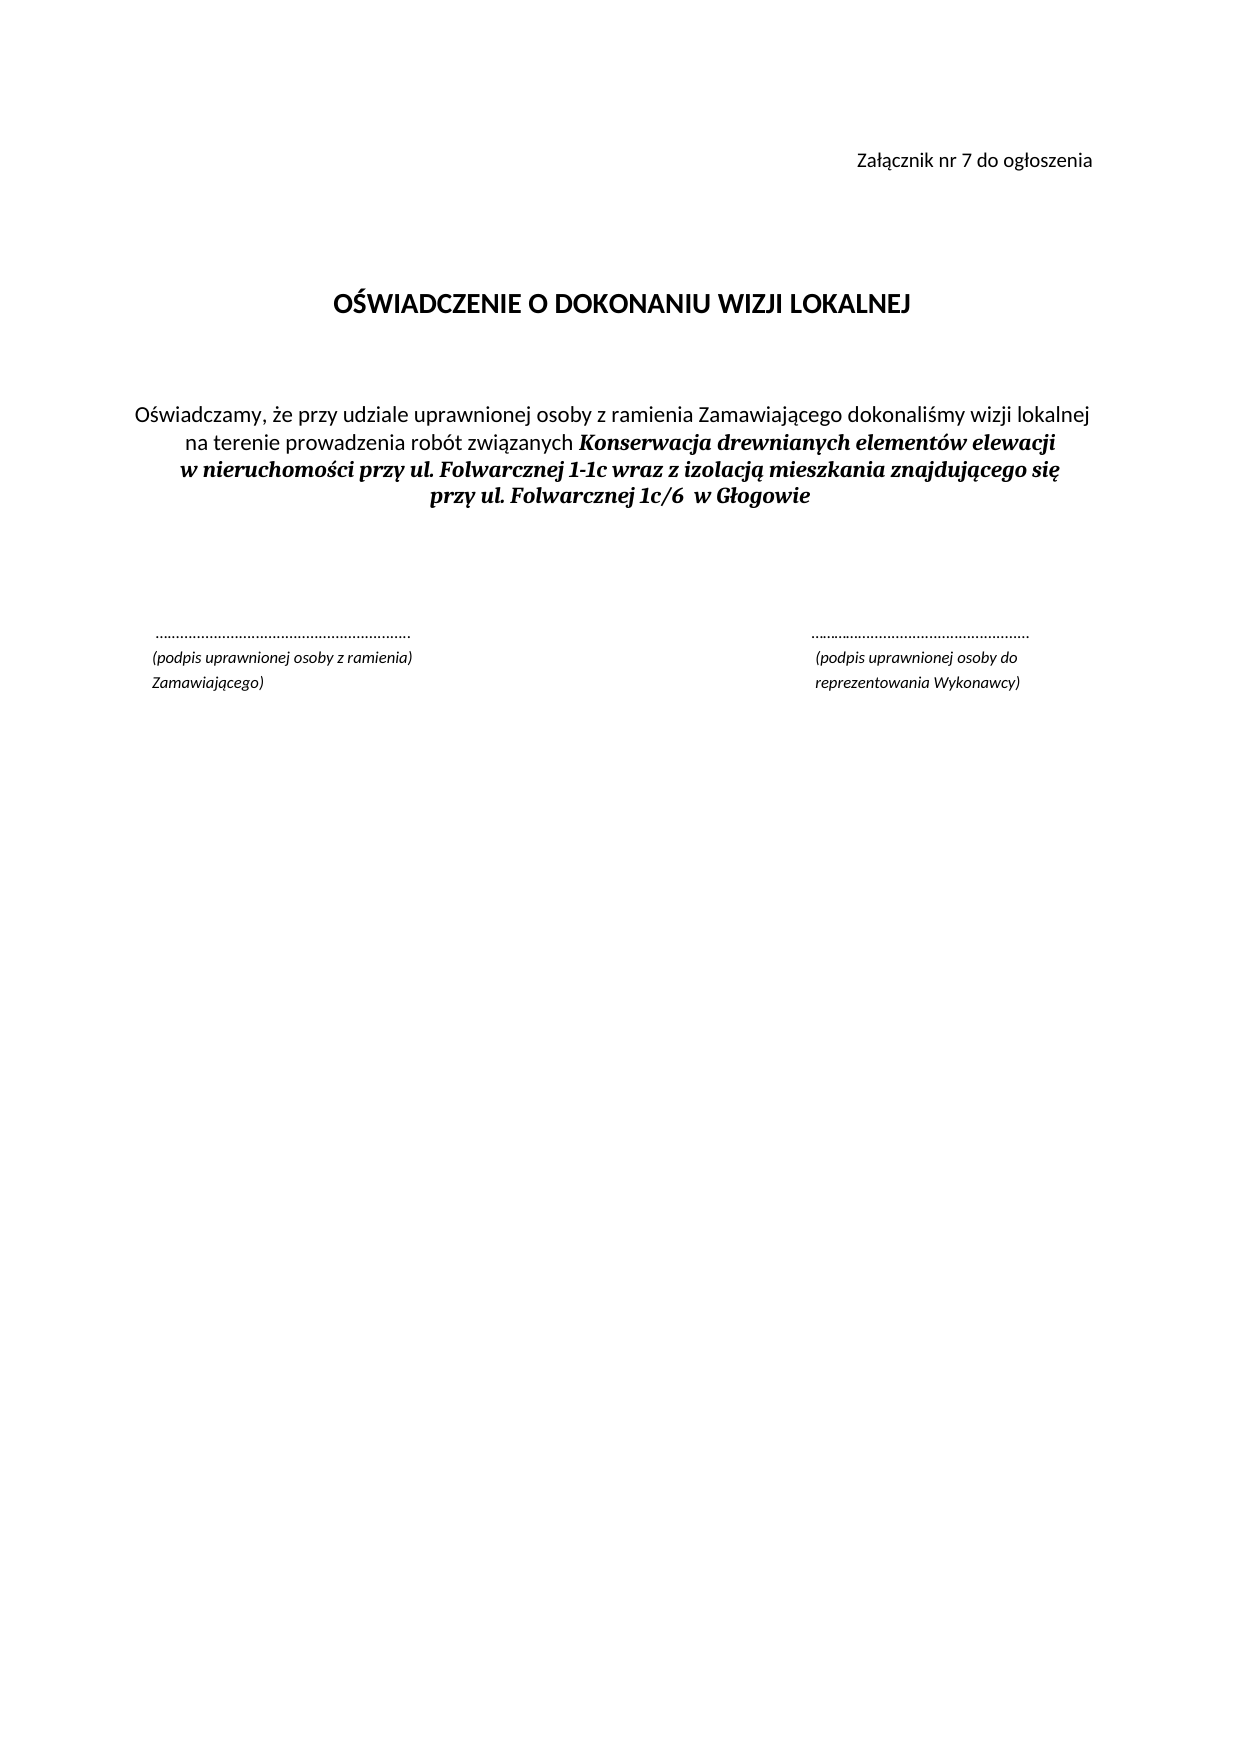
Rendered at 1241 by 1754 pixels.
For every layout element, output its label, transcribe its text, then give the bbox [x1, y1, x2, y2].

text Załącznik nr 7 do ogłoszenia [152, 148, 1093, 173]
text Oświadczamy, że przy udziale uprawnionej osoby z ramienia Zamawiającego dokonaliśmy wizji lokalnej na terenie prowadzenia robót związanych Konserwacja drewnianych elementów elewacji w nieruchomości przy ul. Folwarcznej 1-1c wraz z izolacją mieszkania znajdującego się przy ul. Folwarcznej 1c/6 w Głogowie [133, 401, 1093, 509]
text OŚWIADCZENIE O DOKONANIU WIZJI LOKALNEJ [152, 285, 1093, 321]
text Zamawiającego) reprezentowania Wykonawcy) [152, 673, 1093, 693]
text ….......................................................... …………......................................... (podpis uprawnionej osoby z ramienia) (podpis uprawnionej osoby do [152, 622, 1093, 668]
